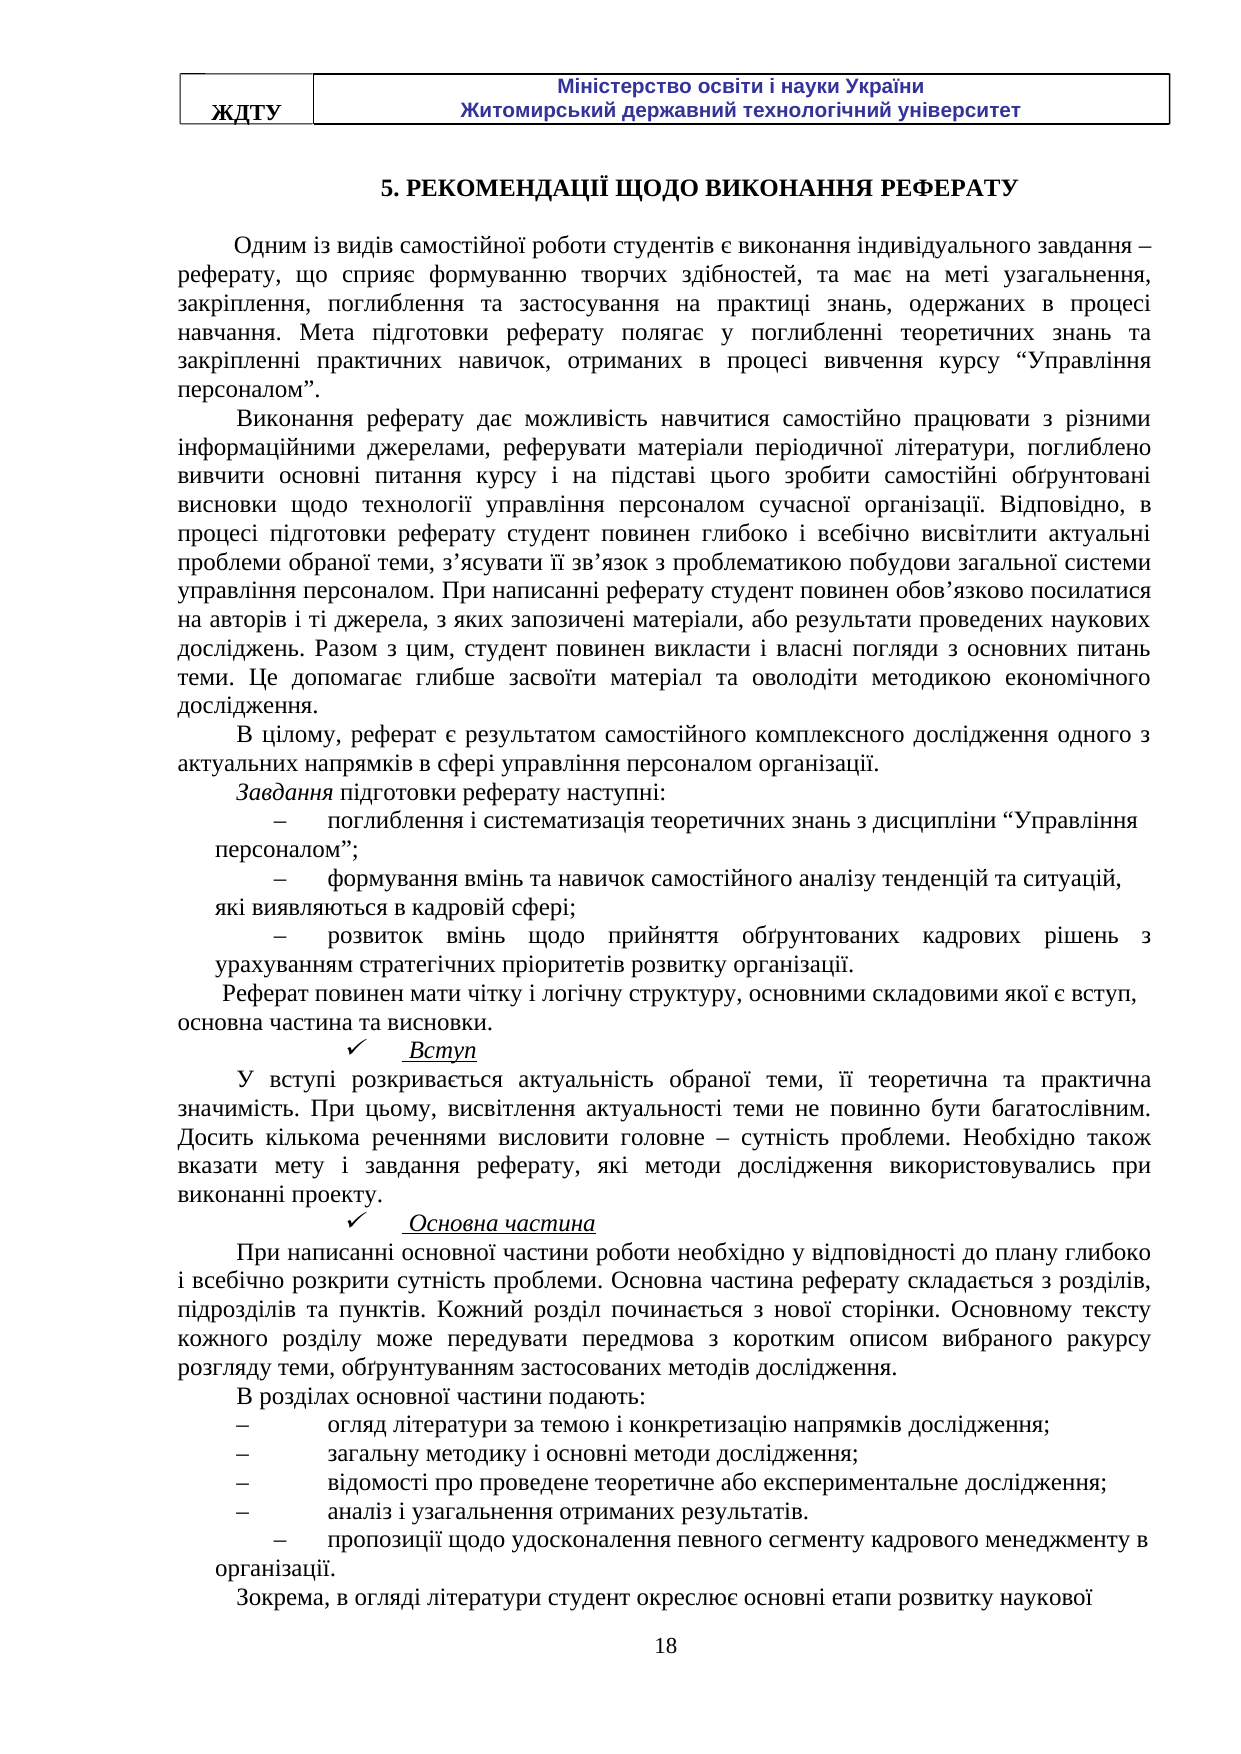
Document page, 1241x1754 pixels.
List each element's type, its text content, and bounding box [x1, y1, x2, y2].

list огляд літератури за темою і конкретизацію напрямків дослідження; [177, 1409, 1209, 1438]
subtitle РЕКОМЕНДАЦІЇ ЩОДО ВИКОНАННЯ РЕФЕРАТУ [381, 173, 1209, 202]
list Основна частина [343, 1208, 1209, 1237]
text При написанні основної частини роботи необхідно у відповідності до плану глибоко і всебічно розкрити сутність проблеми. Основна частина реферату складається з розділів, підрозділів та пунктів. Кожний розділ починається з нової сторінки. Основному тексту кожного розділу може передувати передмова з коротким описом вибраного ракурсу розгляду теми, обґрунтуванням застосованих методів дослідження. [177, 1237, 1152, 1381]
text Зокрема, в огляді літератури студент окреслює основні етапи розвитку наукової [236, 1582, 1209, 1611]
list аналіз і узагальнення отриманих результатів. [177, 1496, 1209, 1524]
list поглиблення і систематизація теоретичних знань з дисципліни “Управління персоналом”; [215, 806, 1152, 863]
list відомості про проведене теоретичне або експериментальне дослідження; [177, 1467, 1209, 1496]
list пропозиції щодо удосконалення певного сегменту кадрового менеджменту в організації. [215, 1524, 1151, 1582]
text В розділах основної частини подають: [236, 1381, 1209, 1409]
text Реферат повинен мати чітку і логічну структуру, основними складовими якої є вступ, основна частина та висновки. [177, 978, 1209, 1036]
text В цілому, реферат є результатом самостійного комплексного дослідження одного з актуальних напрямків в сфері управління персоналом організації. [177, 719, 1151, 777]
list розвиток вмінь щодо прийняття обґрунтованих кадрових рішень з урахуванням стратегічних пріоритетів розвитку організації. [215, 921, 1151, 978]
list Вступ [343, 1036, 1209, 1064]
text Завдання підготовки реферату наступні: [236, 777, 1209, 806]
text Одним із видів самостійної роботи студентів є виконання індивідуального завдання – реферату, що сприяє формуванню творчих здібностей, та має на меті узагальнення, закріплення, поглиблення та застосування на практиці знань, одержаних в процесі навчання. Мета підготовки реферату полягає у поглибленні теоретичних знань та закріпленні практичних навичок, отриманих в процесі вивчення курсу “Управління персоналом”. [177, 230, 1152, 403]
text У вступі розкривається актуальність обраної теми, її теоретична та практична значимість. При цьому, висвітлення актуальності теми не повинно бути багатослівним. Досить кількома реченнями висловити головне – сутність проблеми. Необхідно також вказати мету і завдання реферату, які методи дослідження використовувались при виконанні проекту. [177, 1064, 1152, 1208]
list загальну методику і основні методи дослідження; [177, 1438, 1209, 1467]
list формування вмінь та навичок самостійного аналізу тенденцій та ситуацій, які виявляються в кадровій сфері; [215, 863, 1151, 921]
text Виконання реферату дає можливість навчитися самостійно працювати з різними інформаційними джерелами, реферувати матеріали періодичної літератури, поглиблено вивчити основні питання курсу і на підставі цього зробити самостійні обґрунтовані висновки щодо технології управління персоналом сучасної організації. Відповідно, в процесі підготовки реферату студент повинен глибоко і всебічно висвітлити актуальні проблеми обраної теми, з’ясувати її зв’язок з проблематикою побудови загальної системи управління персоналом. При написанні реферату студент повинен обов’язково посилатися на авторів і ті джерела, з яких запозичені матеріали, або результати проведених наукових досліджень. Разом з цим, студент повинен викласти і власні погляди з основних питань теми. Це допомагає глибше засвоїти матеріал та оволодіти методикою економічного дослідження. [177, 403, 1152, 719]
